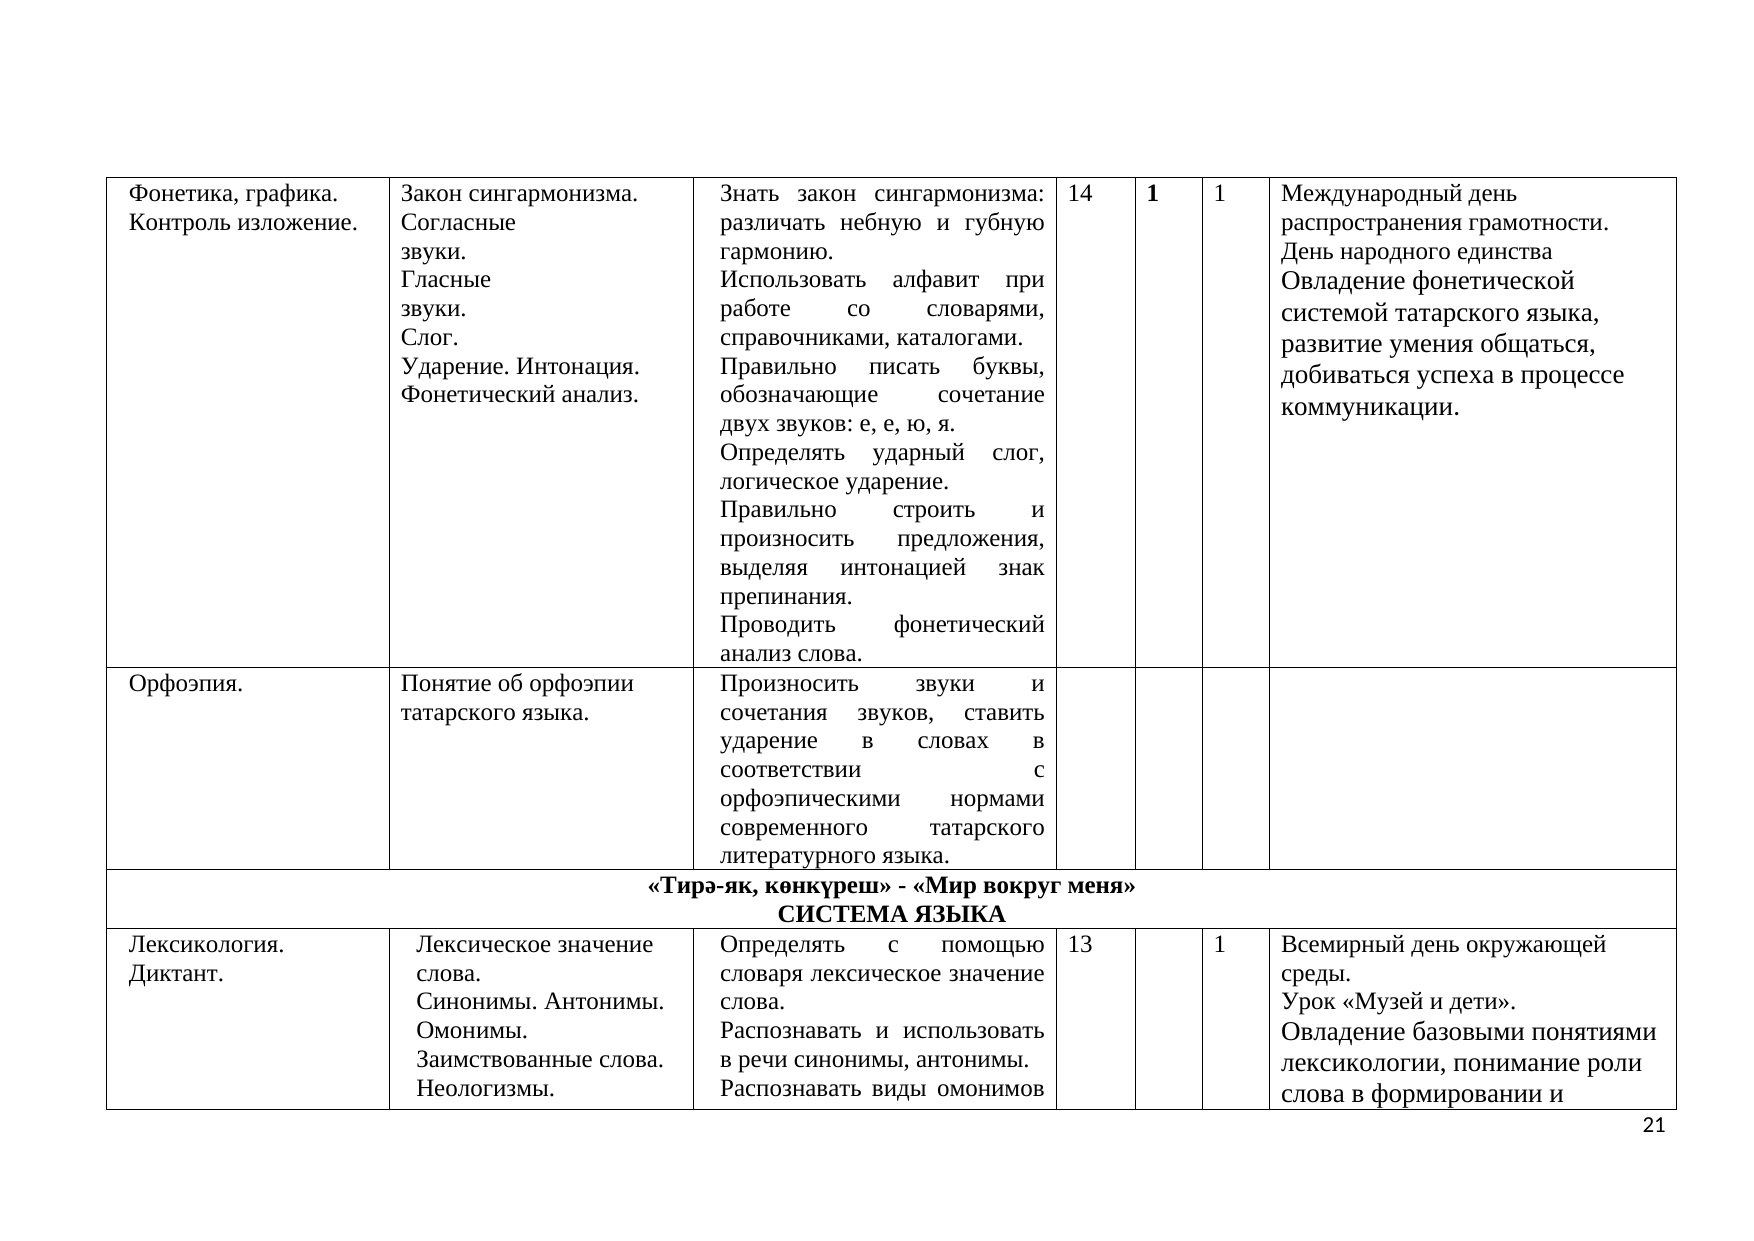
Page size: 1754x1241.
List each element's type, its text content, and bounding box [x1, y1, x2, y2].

table_cell «Тирә-як, көнкүреш» - «Мир вокруг меня» СИСТЕМА ЯЗЫКА [107, 870, 1676, 928]
table_cell Произносить звуки и сочетания звуков, ставить ударение в словах в соответствии с орфоэпическими нормами современного татарского литературного языка. [694, 668, 1056, 869]
table_cell 13 [1057, 929, 1135, 1108]
table_cell Закон сингармонизма. Согласные звуки. Гласные звуки. Слог. Ударение. Интонация. Фонетический анализ. [390, 178, 693, 667]
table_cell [694, 929, 1056, 1108]
table_cell [1136, 668, 1202, 869]
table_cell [1270, 929, 1676, 1108]
table_cell [1136, 929, 1202, 1108]
table_cell Фонетика, графика. Контроль изложение. [107, 178, 389, 667]
table_cell [1270, 668, 1676, 869]
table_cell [107, 929, 389, 1108]
table_cell 1 [1203, 178, 1269, 667]
table_cell [1203, 668, 1269, 869]
table_cell Понятие об орфоэпии татарского языка. [390, 668, 693, 869]
table_cell 14 [1057, 178, 1135, 667]
table_cell 1 [1203, 929, 1269, 1108]
table_cell Международный день распространения грамотности. День народного единства Овладение фонетической системой татарского языка, развитие умения общаться, добиваться успеха в процессе коммуникации. [1270, 178, 1676, 667]
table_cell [390, 929, 693, 1108]
table_cell Орфоэпия. [107, 668, 389, 869]
table_cell [1057, 668, 1135, 869]
table_cell Знать закон сингармонизма: различать небную и губную гармонию. Использовать алфавит при работе со словарями, справочниками, каталогами. Правильно писать буквы, обозначающие сочетание двух звуков: е, е, ю, я. Определять ударный слог, логическое ударение. Правильно строить и произносить предложения, выделяя интонацией знак препинания. Проводить фонетический анализ слова. [694, 178, 1056, 667]
table_cell 1 [1136, 178, 1202, 667]
